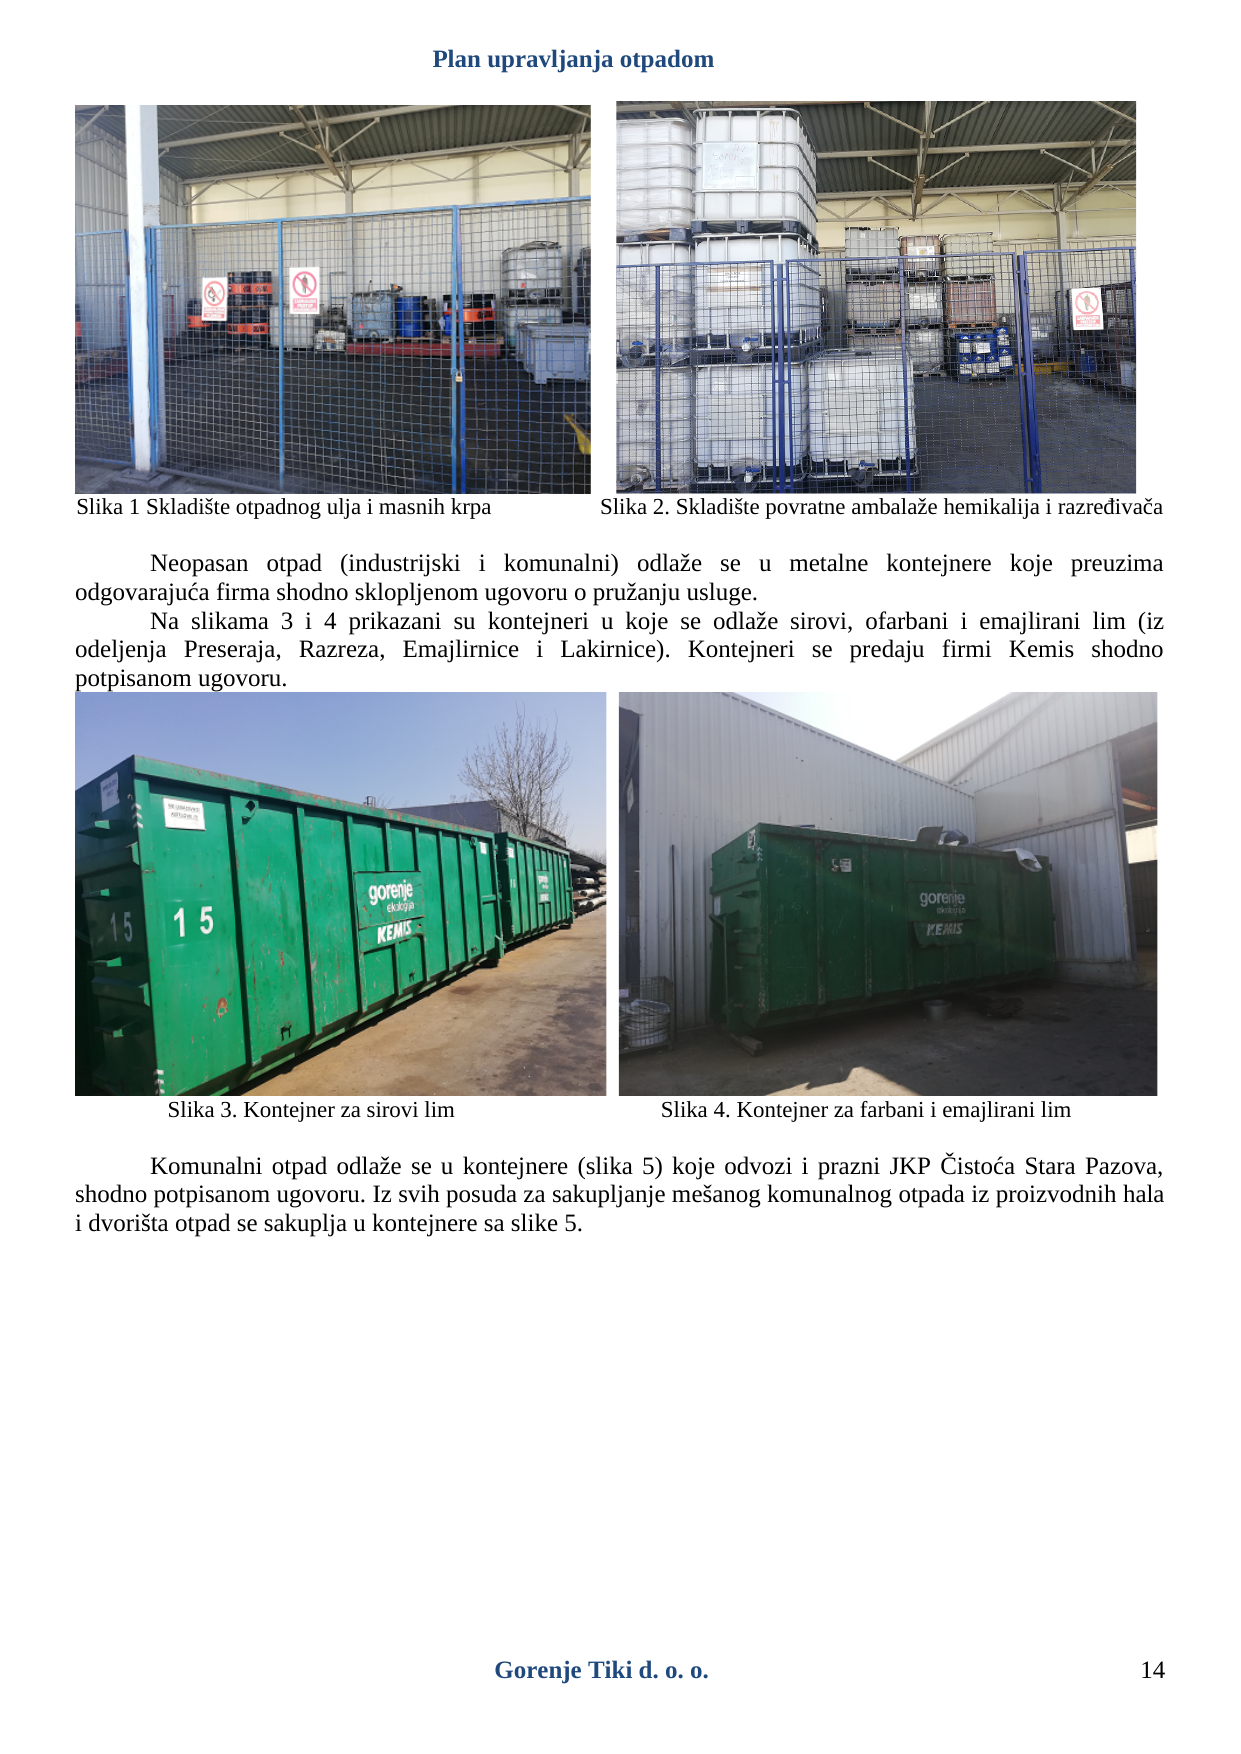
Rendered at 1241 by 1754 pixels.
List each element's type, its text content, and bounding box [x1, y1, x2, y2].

text Neopasan otpad (industrijski i komunalni) odlaže se u metalne kontejnere koje preuzima odgovarajuća firma shodno sklopljenom ugovoru o pružanju usluge. [75, 548, 1165, 606]
text Slika 1 Skladište otpadnog ulja i masnih krpa Slika 2. Skladište povratne ambalaže hemikalija i razređivača [75, 493, 1165, 519]
picture [75, 105, 592, 494]
text Na slikama 3 i 4 prikazani su kontejneri u koje se odlaže sirovi, ofarbani i emajlirani lim (iz odeljenja Preseraja, Razreza, Emajlirnice i Lakirnice). Kontejneri se predaju firmi Kemis shodno potpisanom ugovoru. [75, 606, 1165, 692]
picture [618, 692, 1158, 1096]
picture [616, 101, 1137, 494]
text Komunalni otpad odlaže se u kontejnere (slika 5) koje odvozi i prazni JKP Čistoća Stara Pazova, shodno potpisanom ugovoru. Iz svih posuda za sakupljanje mešanog komunalnog otpada iz proizvodnih hala i dvorišta otpad se sakuplja u kontejnere sa slike 5. [75, 1151, 1165, 1237]
picture [75, 692, 607, 1096]
text Slika 3. Kontejner za sirovi lim Slika 4. Kontejner za farbani i emajlirani lim [75, 1096, 1165, 1122]
